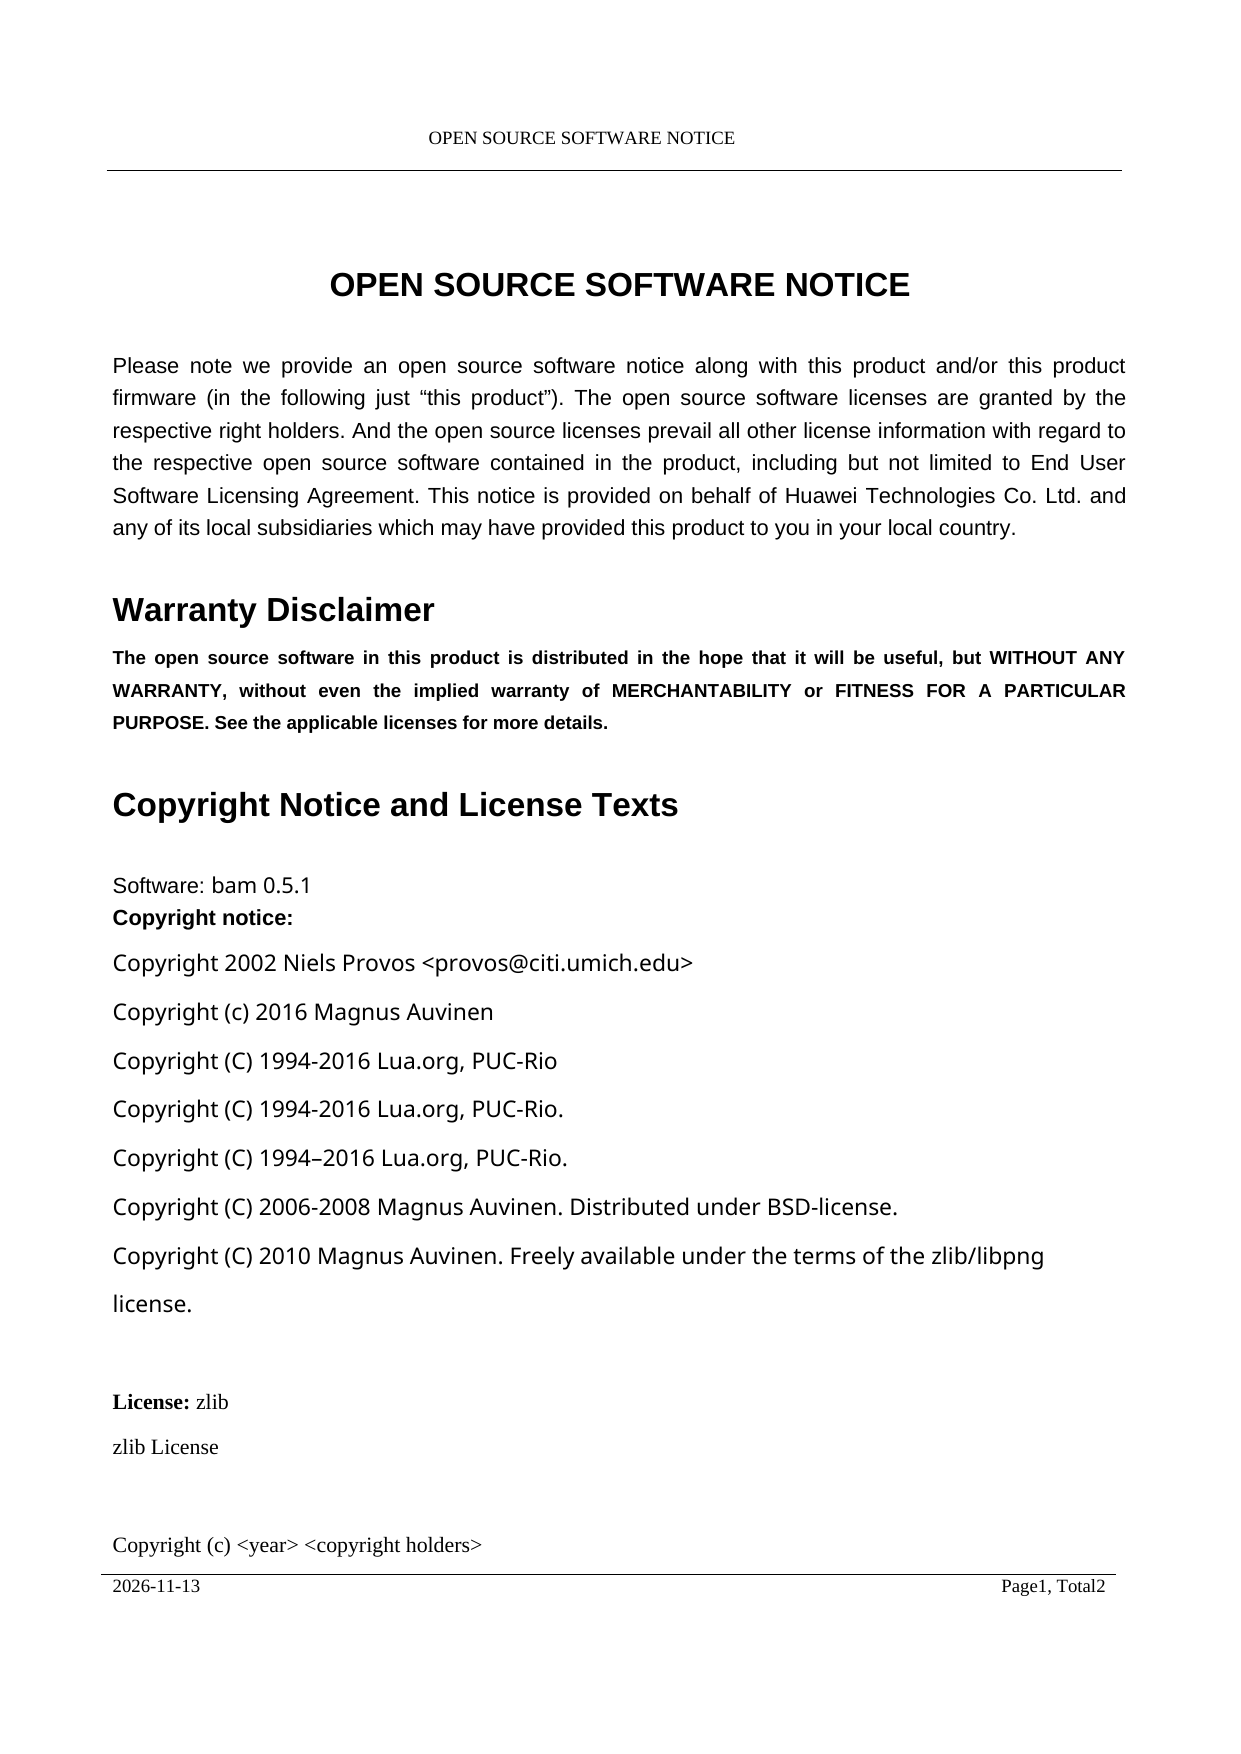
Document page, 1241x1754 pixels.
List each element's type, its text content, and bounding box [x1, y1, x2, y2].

text Copyright notice: [112, 901, 1128, 934]
text Software: bam 0.5.1 [112, 869, 1128, 901]
text Please note we provide an open source software notice along with this product and/or this product firmware (in the following just “this product”). The open source software licenses are granted by the respective right holders. And the open source licenses prevail all other license information with regard to the respective open source software contained in the product, including but not limited to End User Software Licensing Agreement. This notice is provided on behalf of Huawei Technologies Co. Ltd. and any of its local subsidiaries which may have provided this product to you in your local country. [112, 349, 1128, 544]
text The open source software in this product is distributed in the hope that it will be useful, but WITHOUT ANY WARRANTY, without even the implied warranty of MERCHANTABILITY or FITNESS FOR A PARTICULAR PURPOSE. See the applicable licenses for more details. [112, 641, 1128, 739]
text License: zlib [112, 1385, 1128, 1418]
text OPEN SOURCE SOFTWARE NOTICE [112, 251, 1128, 316]
text Copyright Notice and License Texts [112, 771, 1128, 836]
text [112, 1430, 1128, 1560]
text Warranty Disclaimer [112, 576, 1128, 641]
text Copyright 2002 Niels Provos <provos@citi.umich.edu> Copyright (c) 2016 Magnus Auvinen Copyright (C) 1994-2016 Lua.org, PUC-Rio Copyright (C) 1994-2016 Lua.org, PUC-Rio. Copyright (C) 1994–2016 Lua.org, PUC-Rio. Copyright (C) 2006-2008 Magnus Auvinen. Distributed under BSD-license. Copyright (C) 2010 Magnus Auvinen. Freely available under the terms of the zlib/libpng license. [112, 947, 1128, 1369]
